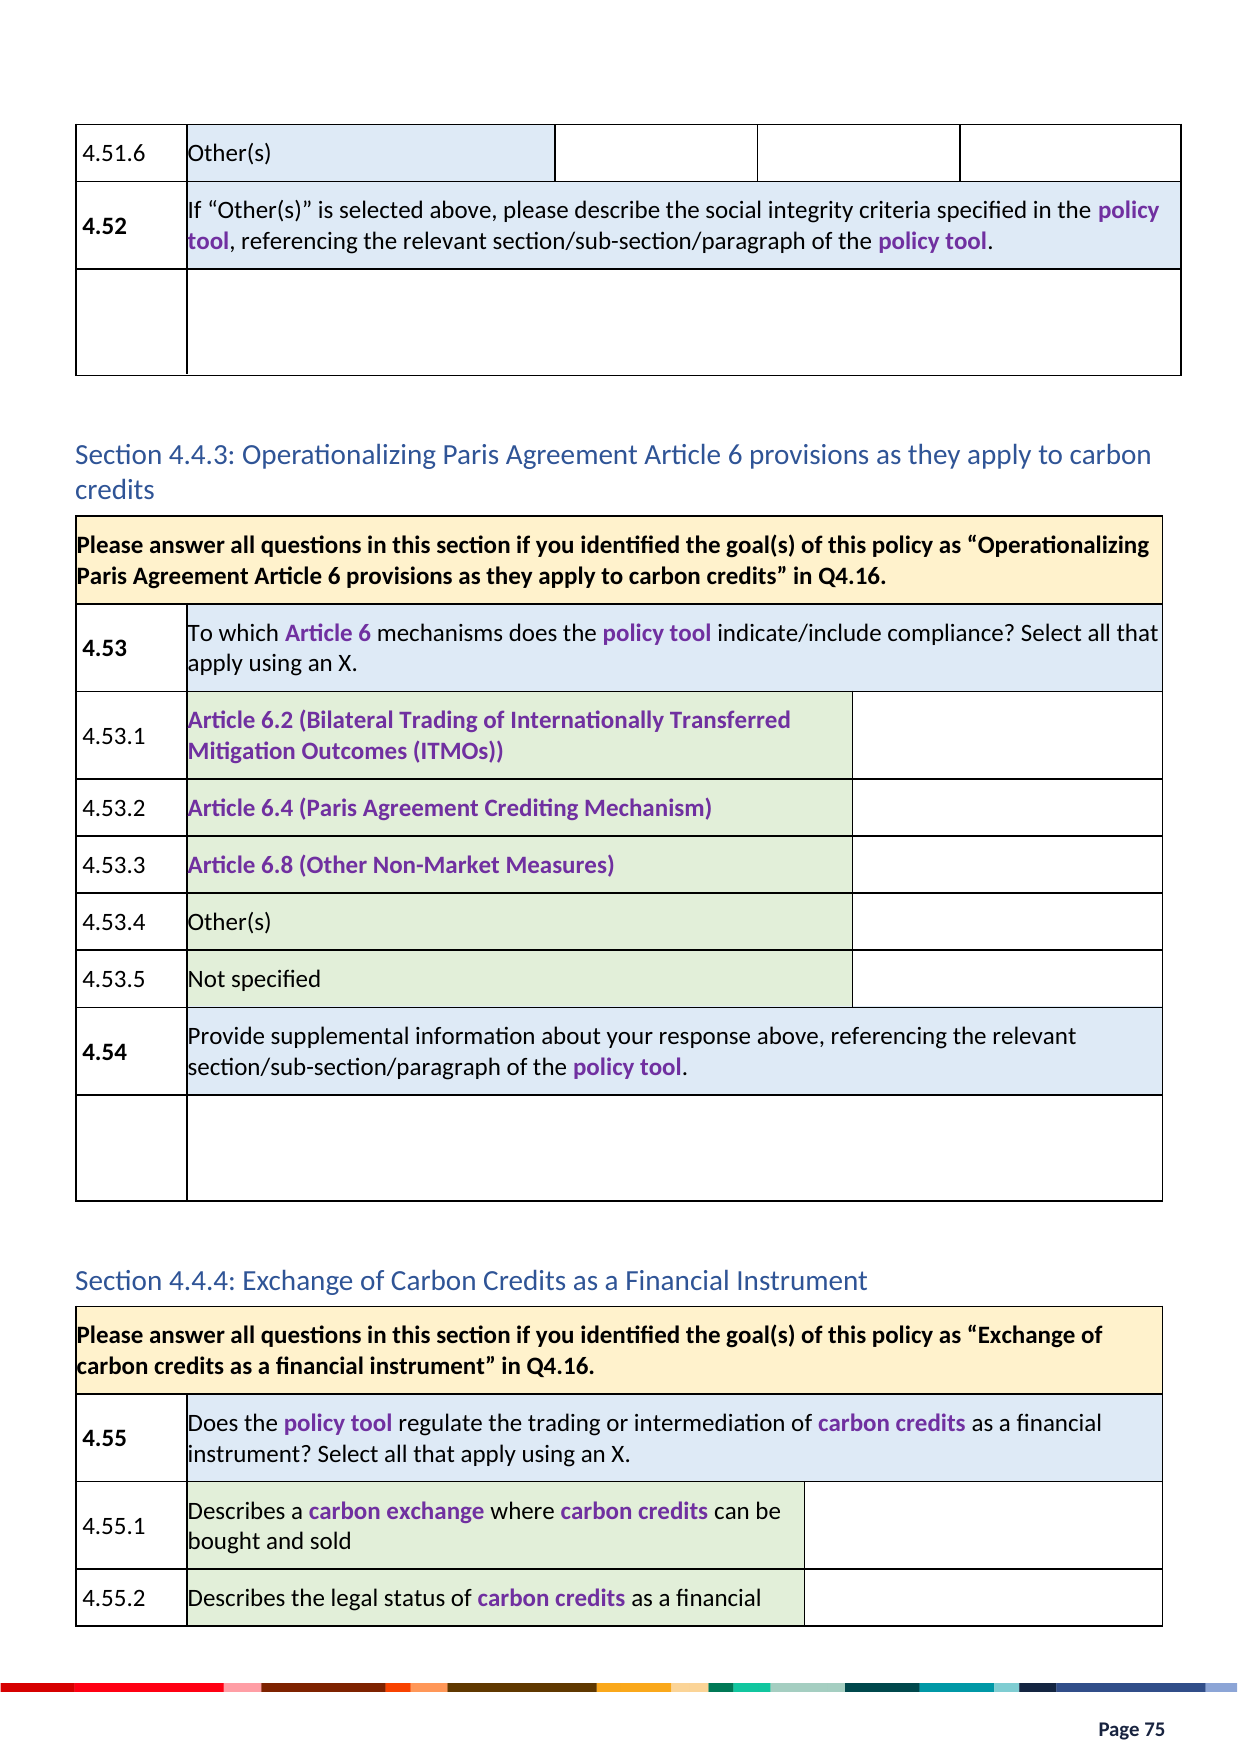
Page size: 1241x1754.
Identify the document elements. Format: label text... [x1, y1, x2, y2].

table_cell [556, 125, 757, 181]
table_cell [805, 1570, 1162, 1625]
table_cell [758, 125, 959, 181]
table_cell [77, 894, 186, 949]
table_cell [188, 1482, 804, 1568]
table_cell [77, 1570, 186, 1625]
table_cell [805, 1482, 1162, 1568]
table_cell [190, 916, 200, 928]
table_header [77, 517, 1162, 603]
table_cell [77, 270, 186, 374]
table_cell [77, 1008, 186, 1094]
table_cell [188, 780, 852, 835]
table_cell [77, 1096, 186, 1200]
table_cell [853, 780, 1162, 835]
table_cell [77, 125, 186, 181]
subtitle Section 4.4.3: Operationalizing Paris Agreement Article 6 provisions as they apply to carbon credits [75, 436, 1165, 507]
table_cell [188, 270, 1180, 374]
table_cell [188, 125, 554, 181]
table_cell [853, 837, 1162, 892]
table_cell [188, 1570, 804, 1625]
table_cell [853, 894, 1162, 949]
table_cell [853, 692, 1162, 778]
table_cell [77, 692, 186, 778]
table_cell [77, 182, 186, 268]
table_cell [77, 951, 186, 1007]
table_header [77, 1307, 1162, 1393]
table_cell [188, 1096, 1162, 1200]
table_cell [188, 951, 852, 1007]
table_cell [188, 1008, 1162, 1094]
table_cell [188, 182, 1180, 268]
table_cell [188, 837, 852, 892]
picture [0, 1683, 1236, 1692]
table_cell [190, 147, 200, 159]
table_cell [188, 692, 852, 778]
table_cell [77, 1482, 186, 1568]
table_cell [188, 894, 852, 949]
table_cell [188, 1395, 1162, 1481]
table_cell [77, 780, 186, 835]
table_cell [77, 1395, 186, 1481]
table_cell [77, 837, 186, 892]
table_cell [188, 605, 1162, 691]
subtitle Section 4.4.4: Exchange of Carbon Credits as a Financial Instrument [75, 1262, 1165, 1297]
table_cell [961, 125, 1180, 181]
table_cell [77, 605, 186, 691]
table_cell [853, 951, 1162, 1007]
